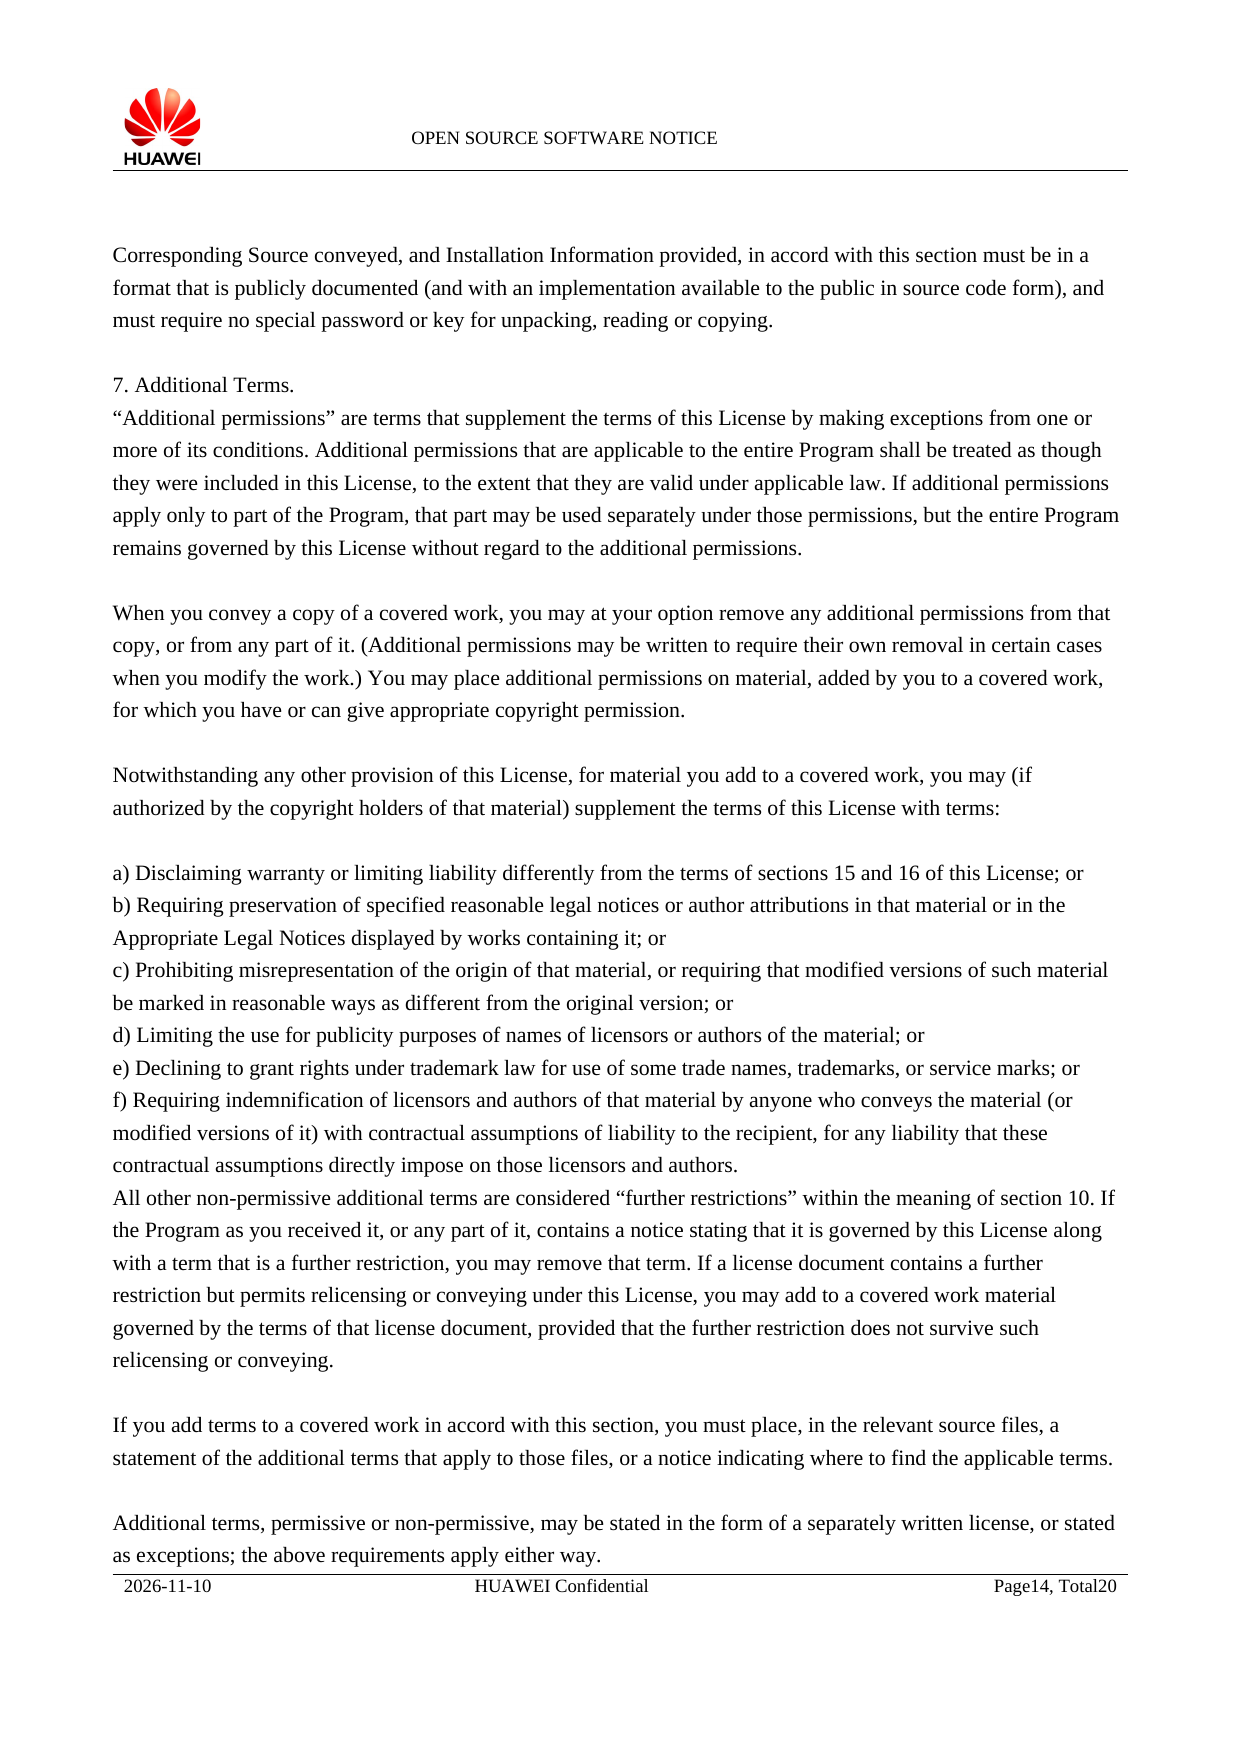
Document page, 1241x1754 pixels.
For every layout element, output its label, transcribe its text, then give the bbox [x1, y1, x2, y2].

picture [124, 88, 201, 165]
